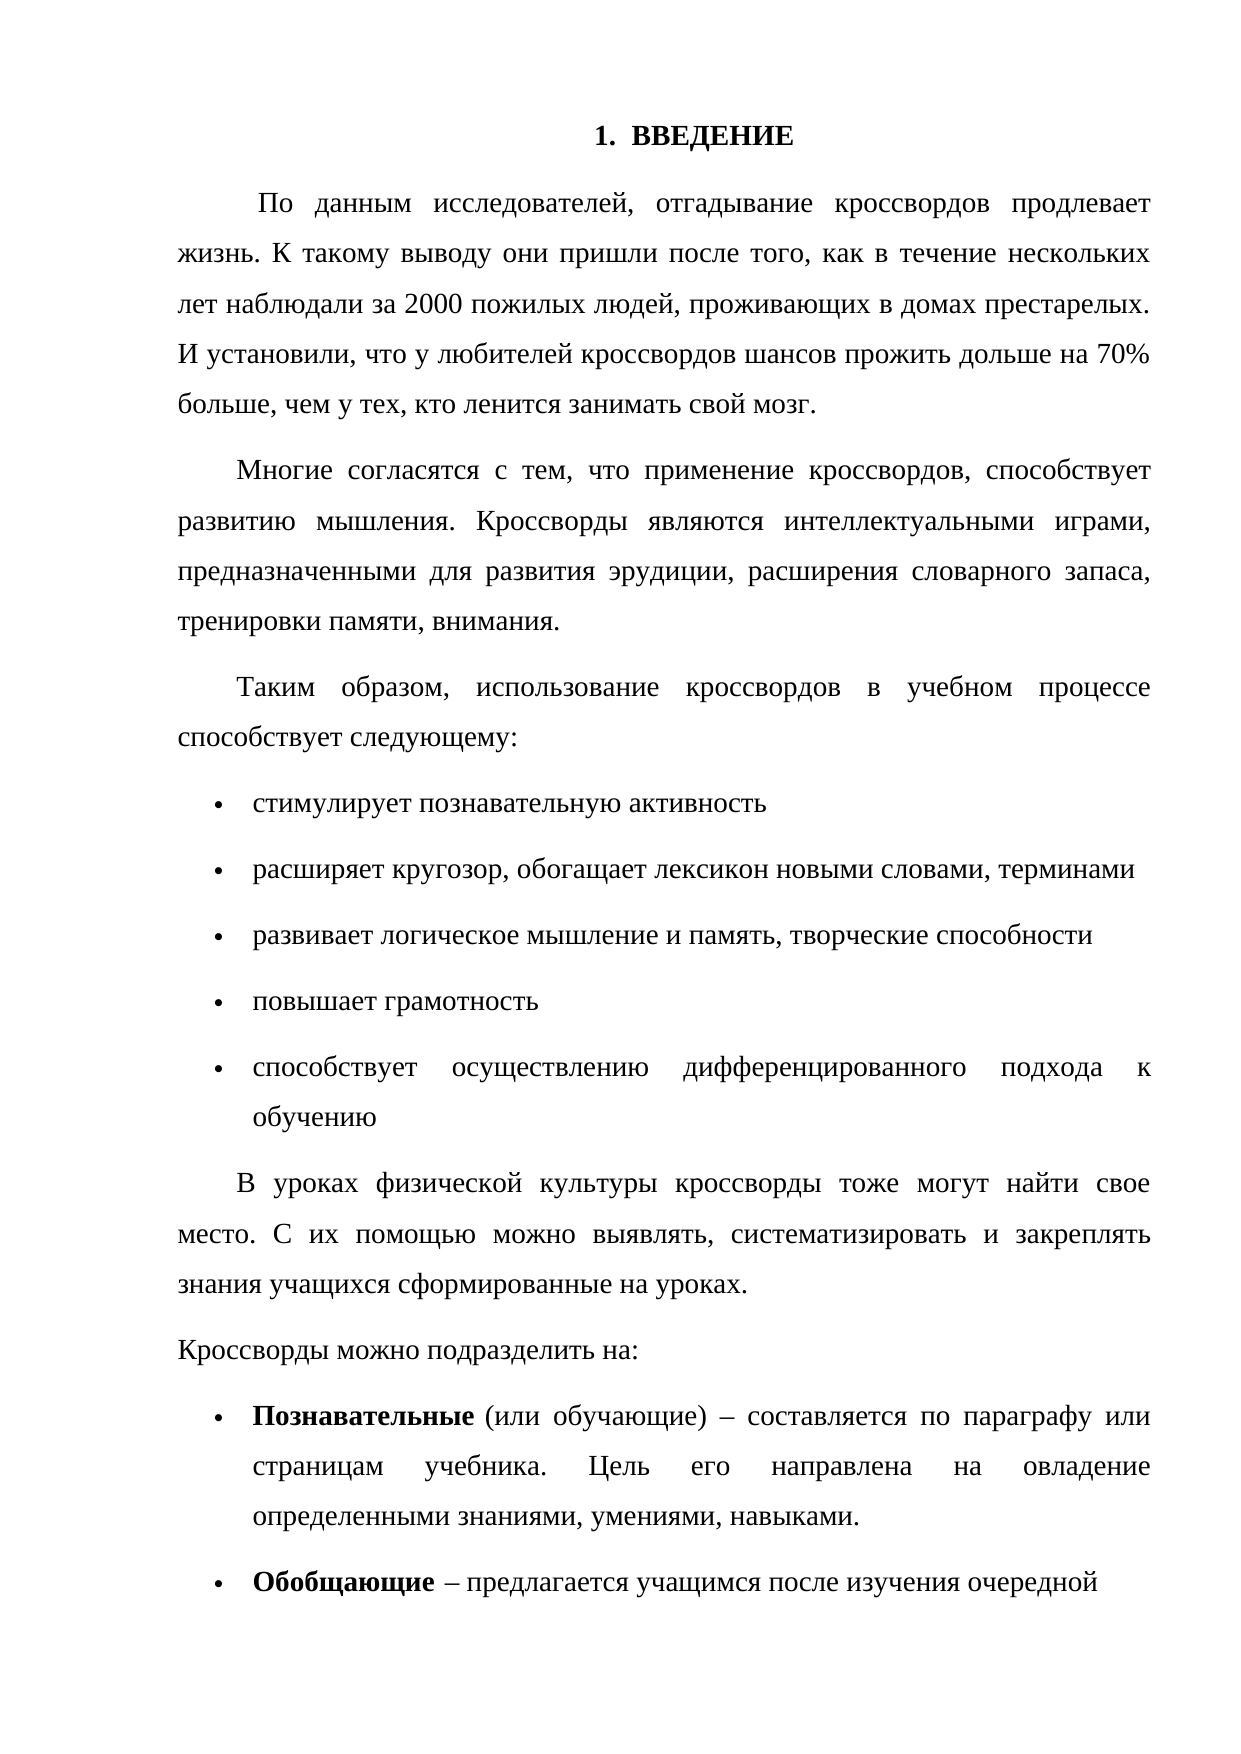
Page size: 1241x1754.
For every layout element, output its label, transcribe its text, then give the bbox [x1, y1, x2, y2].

text По данным исследователей, отгадывание кроссвордов продлевает жизнь. К такому выводу они пришли после того, как в течение нескольких лет наблюдали за 2000 пожилых людей, проживающих в домах престарелых. И установили, что у любителей кроссвордов шансов прожить дольше на 70% больше, чем у тех, кто ленится занимать свой мозг. [177, 185, 1152, 420]
list В уроках физической культуры кроссворды тоже могут найти свое место. С их помощью можно выявлять, систематизировать и закреплять знания учащихся сформированные на уроках. [177, 1165, 1152, 1299]
text Кроссворды можно подразделить на: [177, 1332, 1152, 1366]
list повышает грамотность [215, 983, 1152, 1017]
list развивает логическое мышление и память, творческие способности [215, 917, 1152, 951]
list способствует осуществлению дифференцированного подхода к обучению [215, 1049, 1152, 1133]
list Обобщающие – предлагается учащимся после изучения очередной [215, 1564, 1152, 1598]
text Многие согласятся с тем, что применение кроссвордов, способствует развитию мышления. Кроссворды являются интеллектуальными играми, предназначенными для развития эрудиции, расширения словарного запаса, тренировки памяти, внимания. [177, 452, 1152, 637]
list расширяет кругозор, обогащает лексикон новыми словами, терминами [215, 851, 1152, 885]
list стимулирует познавательную активность [215, 785, 1152, 819]
list Познавательные (или обучающие) – составляется по параграфу или страницам учебника. Цель его направлена на овладение определенными знаниями, умениями, навыками. [215, 1398, 1152, 1532]
list ВВЕДЕНИЕ [236, 118, 1152, 152]
text Таким образом, использование кроссвордов в учебном процессе способствует следующему: [177, 669, 1152, 753]
